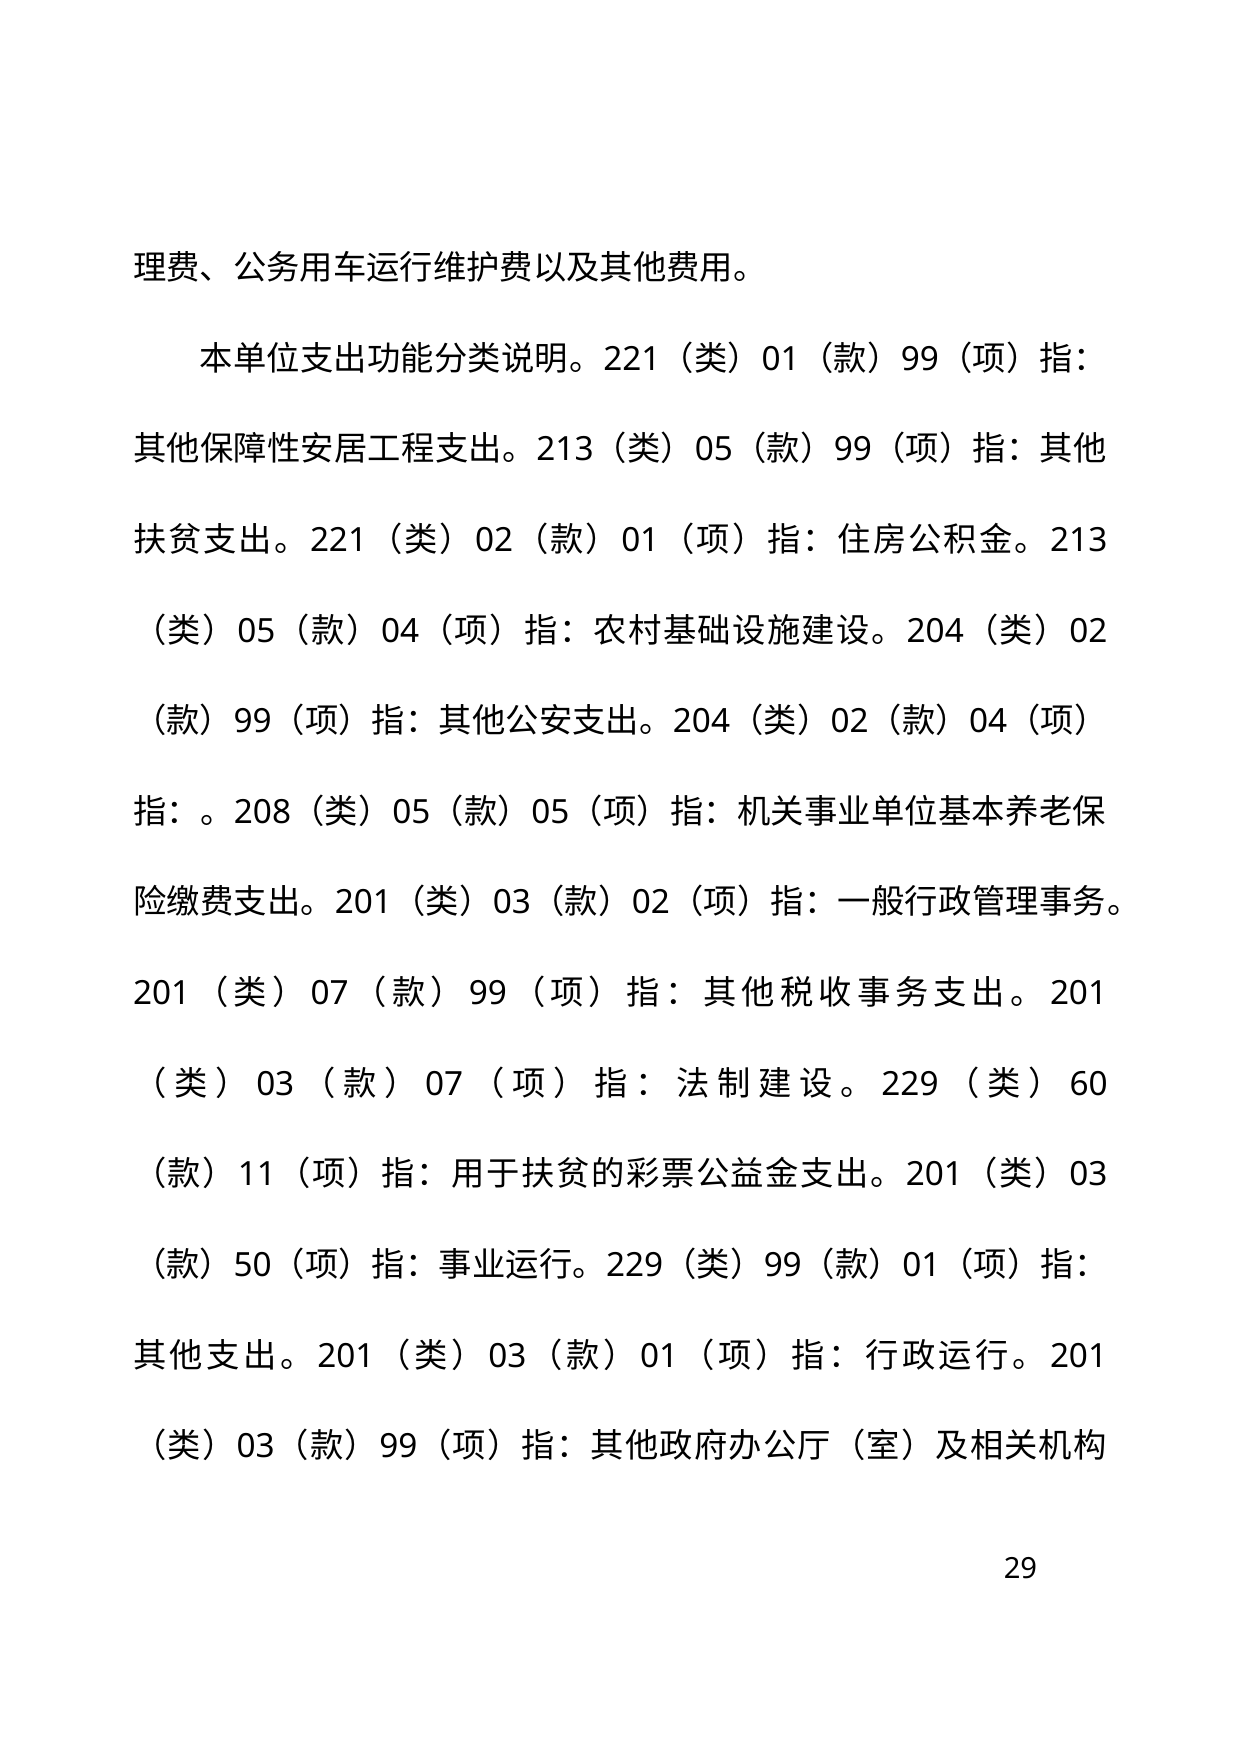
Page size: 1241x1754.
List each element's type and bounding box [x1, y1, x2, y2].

text [133, 311, 1107, 1489]
text [133, 220, 1107, 311]
